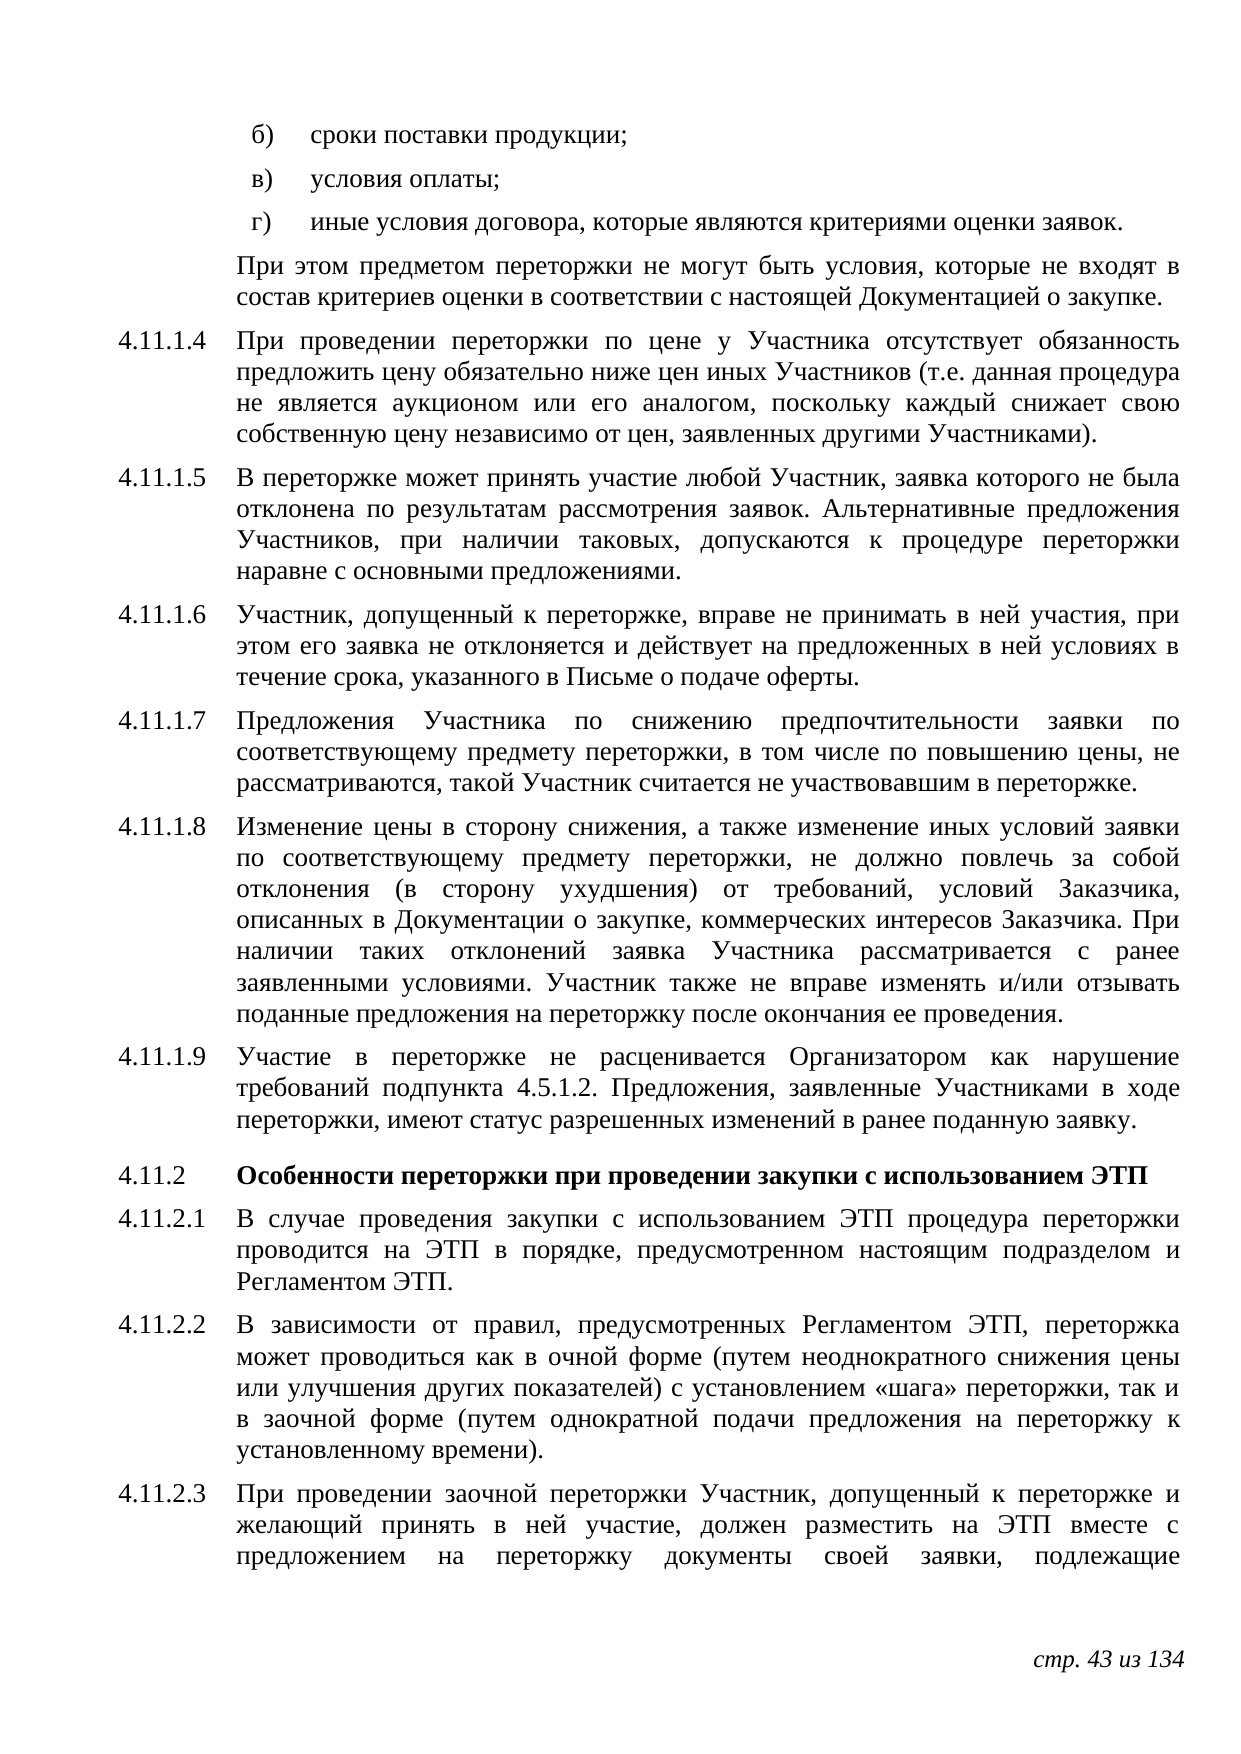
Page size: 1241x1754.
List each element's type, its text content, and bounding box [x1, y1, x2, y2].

text При проведении переторжки по цене у Участника отсутствует обязанность предложить цену обязательно ниже цен иных Участников (т.е. данная процедура не является аукционом или его аналогом, поскольку каждый снижает свою собственную цену независимо от цен, заявленных другими Участниками). [118, 324, 1181, 448]
text В зависимости от правил, предусмотренных Регламентом ЭТП, переторжка может проводиться как в очной форме (путем неоднократного снижения цены или улучшения других показателей) с установлением «шага» переторжки, так и в заочной форме (путем однократной подачи предложения на переторжку к установленному времени). [118, 1308, 1181, 1464]
text Участие в переторжке не расценивается Организатором как нарушение требований подпункта 4.5.1.2. Предложения, заявленные Участниками в ходе переторжки, имеют статус разрешенных изменений в ранее поданную заявку. [118, 1040, 1181, 1134]
text условия оплаты; [251, 162, 1181, 193]
text Участник, допущенный к переторжке, вправе не принимать в ней участия, при этом его заявка не отклоняется и действует на предложенных в ней условиях в течение срока, указанного в Письме о подаче оферты. [118, 598, 1181, 691]
text В случае проведения закупки с использованием ЭТП процедура переторжки проводится на ЭТП в порядке, предусмотренном настоящим подразделом и Регламентом ЭТП. [118, 1202, 1181, 1296]
text иные условия договора, которые являются критериями оценки заявок. [251, 205, 1181, 237]
text Особенности переторжки при проведении закупки с использованием ЭТП [118, 1159, 1181, 1190]
text Предложения Участника по снижению предпочтительности заявки по соответствующему предмету переторжки, в том числе по повышению цены, не рассматриваются, такой Участник считается не участвовавшим в переторжке. [118, 704, 1181, 797]
text В переторжке может принять участие любой Участник, заявка которого не была отклонена по результатам рассмотрения заявок. Альтернативные предложения Участников, при наличии таковых, допускаются к процедуре переторжки наравне с основными предложениями. [118, 461, 1181, 586]
text сроки поставки продукции; [251, 118, 1181, 149]
text Изменение цены в сторону снижения, а также изменение иных условий заявки по соответствующему предмету переторжки, не должно повлечь за собой отклонения (в сторону ухудшения) от требований, условий Заказчика, описанных в Документации о закупке, коммерческих интересов Заказчика. При наличии таких отклонений заявка Участника рассматривается с ранее заявленными условиями. Участник также не вправе изменять и/или отзывать поданные предложения на переторжку после окончания ее проведения. [118, 810, 1181, 1028]
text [118, 1477, 1181, 1570]
list При этом предметом переторжки не могут быть условия, которые не входят в состав критериев оценки в соответствии с настоящей Документацией о закупке. [236, 249, 1181, 311]
